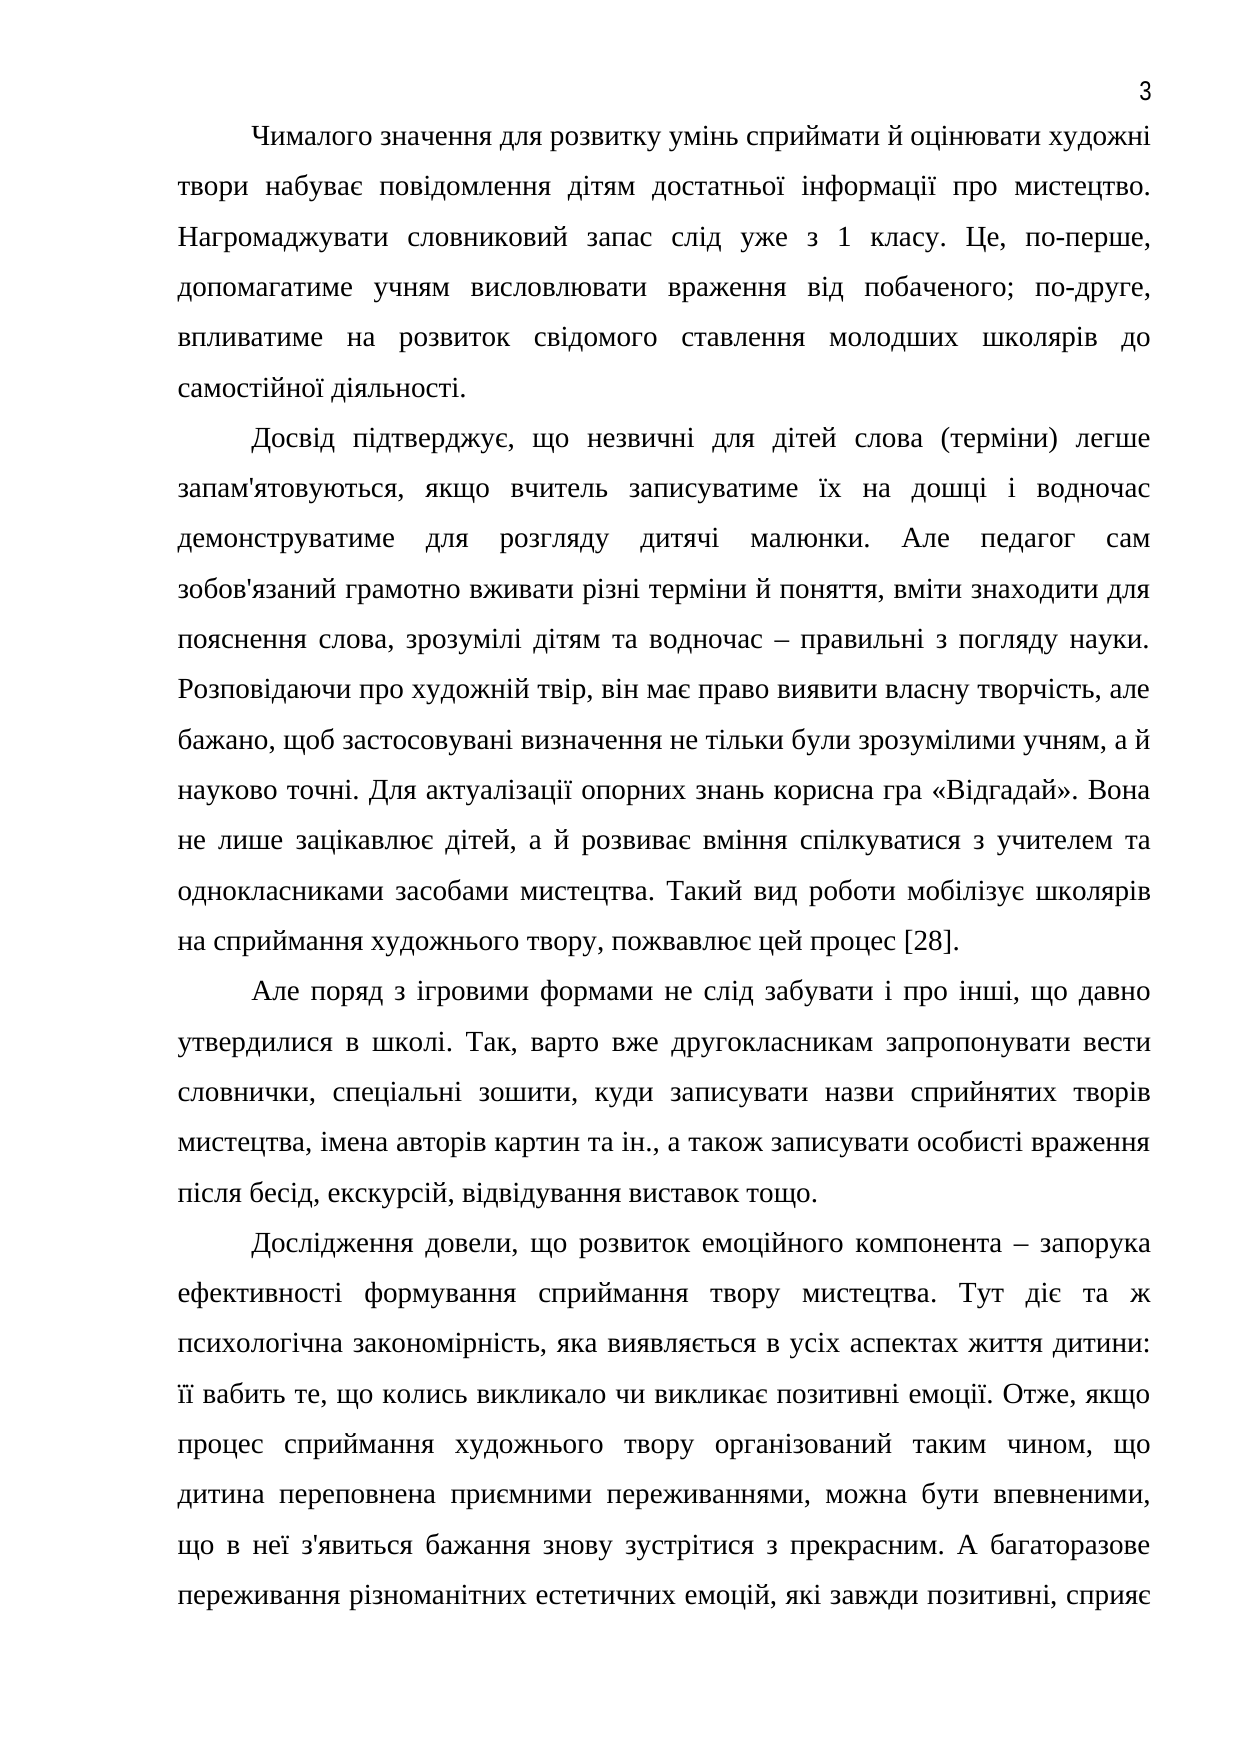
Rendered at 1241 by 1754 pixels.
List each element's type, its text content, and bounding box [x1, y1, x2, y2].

text Але поряд з ігровими формами не слід забувати і про інші, що давно утвердилися в школі. Так, варто вже другокласникам запропонувати вести словнички, спеціальні зошити, куди записувати назви сприйнятих творів мистецтва, імена авторів картин та ін., а також записувати особисті враження після бесід, екскурсій, відвідування виставок тощо. [177, 973, 1152, 1208]
text Досвід підтверджує, що незвичні для дітей слова (терміни) легше запам'ятовуються, якщо вчитель записуватиме їх на дошці і водночас демонструватиме для розгляду дитячі малюнки. Але педагог сам зобов'язаний грамотно вживати різні терміни й поняття, вміти знаходити для пояснення слова, зрозумілі дітям та водночас – правильні з погляду науки. Розповідаючи про художній твір, він має право виявити власну творчість, але бажано, щоб застосовувані визначення не тільки були зрозумілими учням, а й науково точні. Для актуалізації опорних знань корисна гра «Відгадай». Вона не лише зацікавлює дітей, а й розвиває вміння спілкуватися з учителем та однокласниками засобами мистецтва. Такий вид роботи мобілізує школярів на сприймання художнього твору, пожвавлює цей процес [28]. [177, 420, 1152, 957]
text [177, 1225, 1152, 1611]
text Чималого значення для розвитку умінь сприймати й оцінювати художні твори набуває повідомлення дітям достатньої інформації про мистецтво. Нагромаджувати словниковий запас слід уже з 1 класу. Це, по-перше, допомагатиме учням висловлювати враження від побаченого; по-друге, впливатиме на розвиток свідомого ставлення молодших школярів до самостійної діяльності. [177, 118, 1152, 403]
